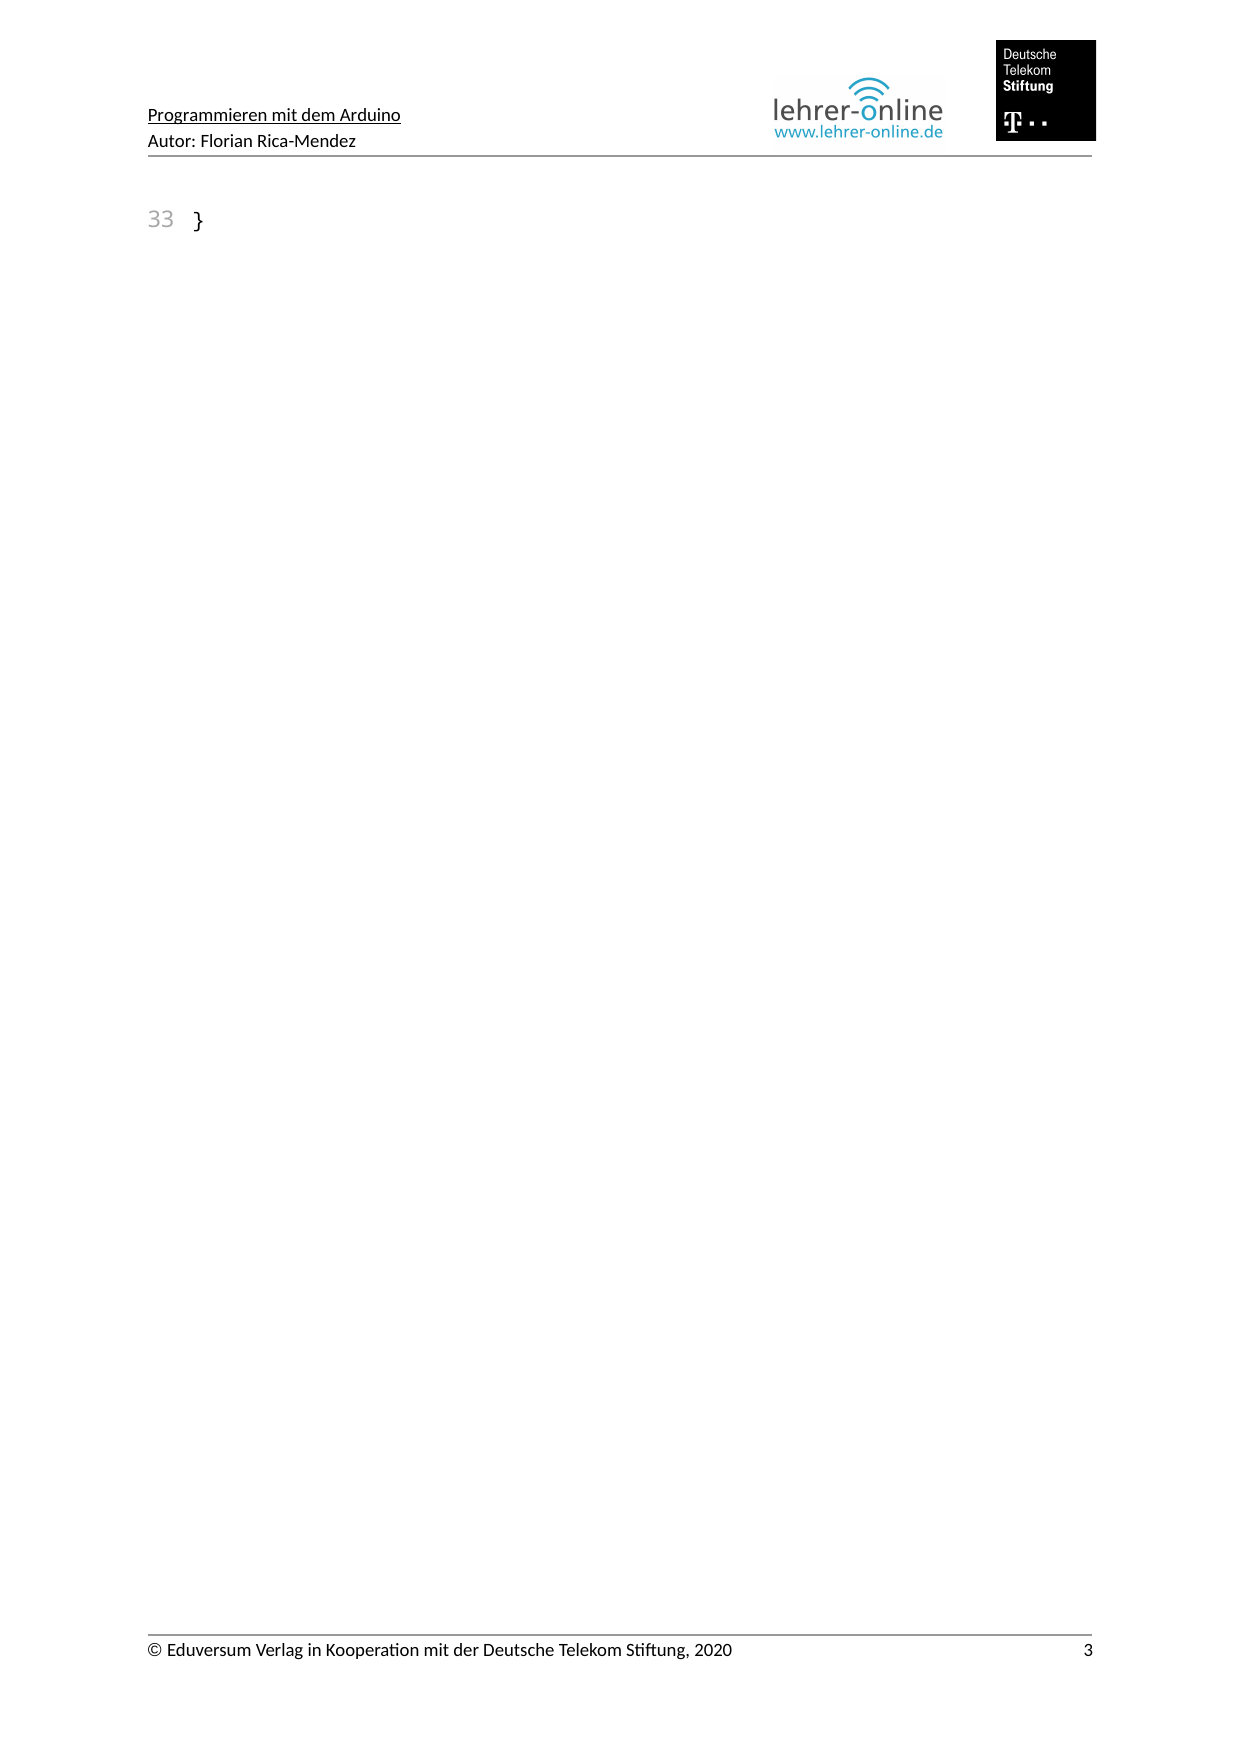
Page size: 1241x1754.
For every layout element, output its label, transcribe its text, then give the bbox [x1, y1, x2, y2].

list } [148, 205, 1092, 232]
picture [996, 40, 1097, 141]
picture [772, 76, 946, 155]
